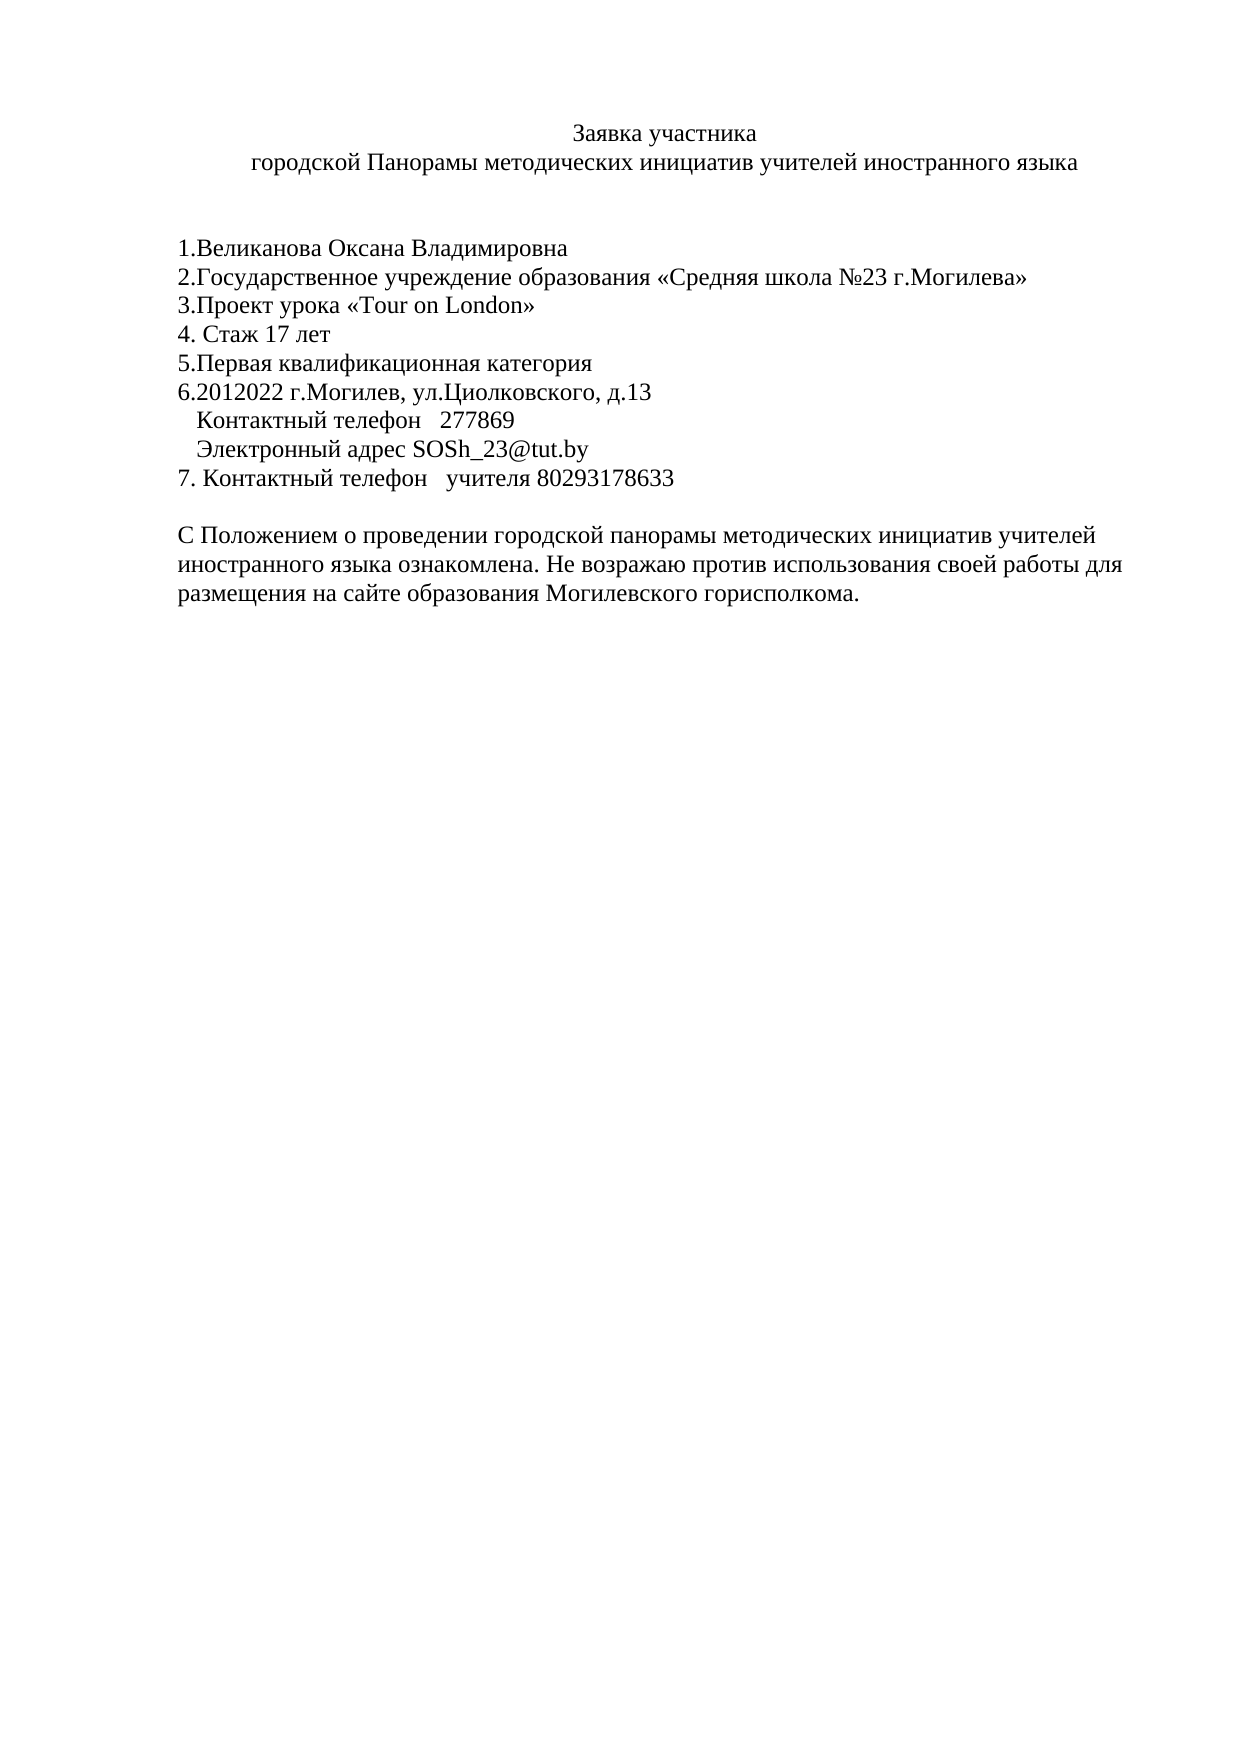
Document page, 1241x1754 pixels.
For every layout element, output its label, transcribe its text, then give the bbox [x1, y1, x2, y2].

text городской Панорамы методических инициатив учителей иностранного языка [177, 147, 1152, 176]
text С Положением о проведении городской панорамы методических инициатив учителей иностранного языка ознакомлена. Не возражаю против использования своей работы для размещения на сайте образования Могилевского горисполкома. [177, 521, 1152, 607]
text 1.Великанова Оксана Владимировна [177, 233, 1152, 262]
text Электронный адрес SOSh_23@tut.by [177, 434, 1152, 463]
text 3.Проект урока «Tour on London» [177, 291, 1152, 319]
text Заявка участника [177, 118, 1152, 147]
text 5.Первая квалификационная категория [177, 348, 1152, 377]
text 6.2012022 г.Могилев, ул.Циолковского, д.13 [177, 377, 1152, 406]
text Контактный телефон 277869 [177, 406, 1152, 434]
text 4. Стаж 17 лет [177, 319, 1152, 348]
text 7. Контактный телефон учителя 80293178633 [177, 463, 1152, 492]
text 2.Государственное учреждение образования «Средняя школа №23 г.Могилева» [177, 262, 1152, 291]
